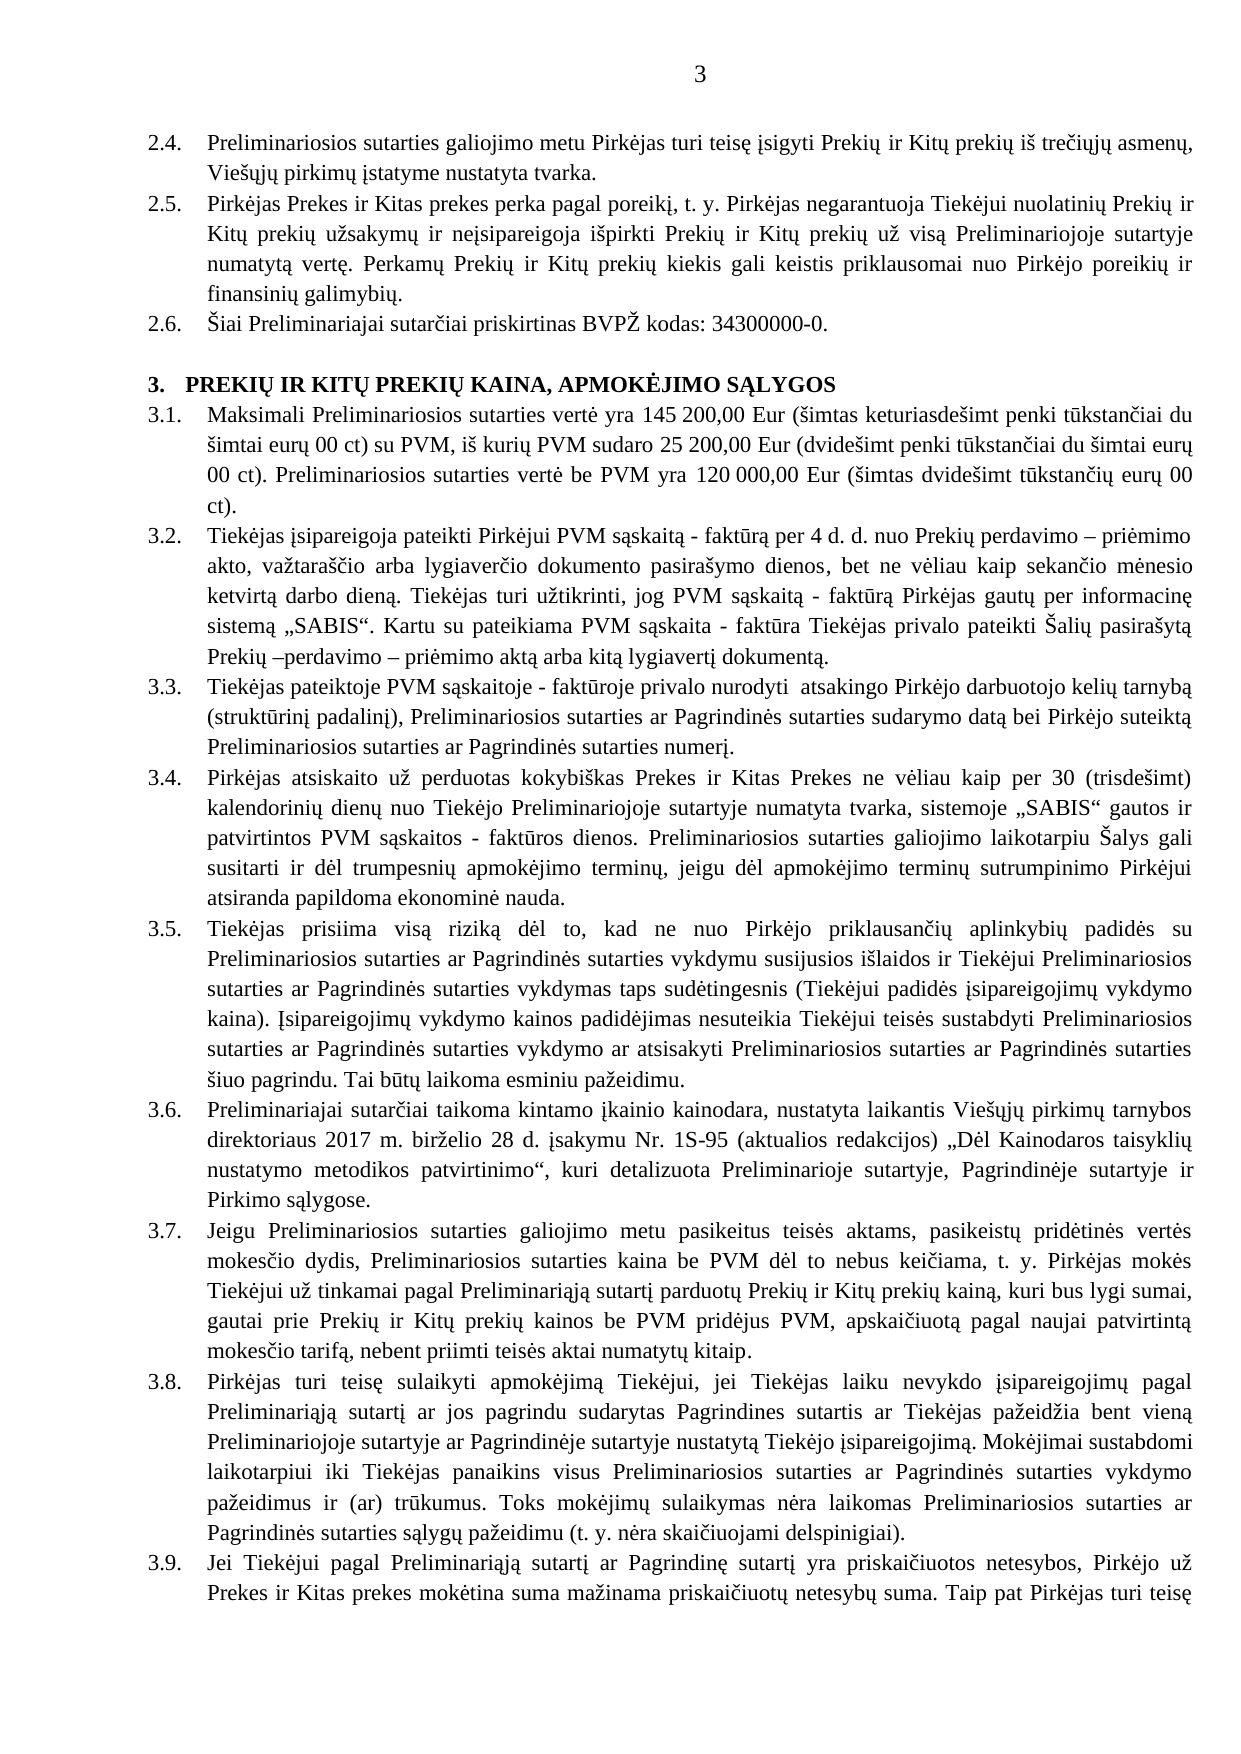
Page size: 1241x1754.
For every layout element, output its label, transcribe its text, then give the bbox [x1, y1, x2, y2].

list PREKIŲ IR KITŲ PREKIŲ KAINA, APMOKĖJIMO SĄLYGOS [148, 371, 1194, 397]
list Preliminariajai sutarčiai taikoma kintamo įkainio kainodara, nustatyta laikantis Viešųjų pirkimų tarnybos direktoriaus 2017 m. birželio 28 d. įsakymu Nr. 1S-95 (aktualios redakcijos) „Dėl Kainodaros taisyklių nustatymo metodikos patvirtinimo“, kuri detalizuota Preliminarioje sutartyje, Pagrindinėje sutartyje ir Pirkimo sąlygose. [148, 1096, 1193, 1213]
list Pirkėjas turi teisę sulaikyti apmokėjimą Tiekėjui, jei Tiekėjas laiku nevykdo įsipareigojimų pagal Preliminariąją sutartį ar jos pagrindu sudarytas Pagrindines sutartis ar Tiekėjas pažeidžia bent vieną Preliminariojoje sutartyje ar Pagrindinėje sutartyje nustatytą Tiekėjo įsipareigojimą. Mokėjimai sustabdomi laikotarpiui iki Tiekėjas panaikins visus Preliminariosios sutarties ar Pagrindinės sutarties vykdymo pažeidimus ir (ar) trūkumus. Toks mokėjimų sulaikymas nėra laikomas Preliminariosios sutarties ar Pagrindinės sutarties sąlygų pažeidimu (t. y. nėra skaičiuojami delspinigiai). [148, 1368, 1193, 1545]
list Tiekėjas prisiima visą riziką dėl to, kad ne nuo Pirkėjo priklausančių aplinkybių padidės su Preliminariosios sutarties ar Pagrindinės sutarties vykdymu susijusios išlaidos ir Tiekėjui Preliminariosios sutarties ar Pagrindinės sutarties vykdymas taps sudėtingesnis (Tiekėjui padidės įsipareigojimų vykdymo kaina). Įsipareigojimų vykdymo kainos padidėjimas nesuteikia Tiekėjui teisės sustabdyti Preliminariosios sutarties ar Pagrindinės sutarties vykdymo ar atsisakyti Preliminariosios sutarties ar Pagrindinės sutarties šiuo pagrindu. Tai būtų laikoma esminiu pažeidimu. [148, 915, 1193, 1092]
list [148, 1549, 1193, 1606]
list Pirkėjas atsiskaito už perduotas kokybiškas Prekes ir Kitas Prekes ne vėliau kaip per 30 (trisdešimt) kalendorinių dienų nuo Tiekėjo Preliminariojoje sutartyje numatyta tvarka, sistemoje „SABIS“ gautos ir patvirtintos PVM sąskaitos - faktūros dienos. Preliminariosios sutarties galiojimo laikotarpiu Šalys gali susitarti ir dėl trumpesnių apmokėjimo terminų, jeigu dėl apmokėjimo terminų sutrumpinimo Pirkėjui atsiranda papildoma ekonominė nauda. [148, 764, 1193, 911]
list Tiekėjas įsipareigoja pateikti Pirkėjui PVM sąskaitą - faktūrą per 4 d. d. nuo Prekių perdavimo – priėmimo akto, važtaraščio arba lygiaverčio dokumento pasirašymo dienos, bet ne vėliau kaip sekančio mėnesio ketvirtą darbo dieną. Tiekėjas turi užtikrinti, jog PVM sąskaitą - faktūrą Pirkėjas gautų per informacinę sistemą „SABIS“. Kartu su pateikiama PVM sąskaita - faktūra Tiekėjas privalo pateikti Šalių pasirašytą Prekių –perdavimo – priėmimo aktą arba kitą lygiavertį dokumentą. [148, 522, 1193, 669]
list Jeigu Preliminariosios sutarties galiojimo metu pasikeitus teisės aktams, pasikeistų pridėtinės vertės mokesčio dydis, Preliminariosios sutarties kaina be PVM dėl to nebus keičiama, t. y. Pirkėjas mokės Tiekėjui už tinkamai pagal Preliminariąją sutartį parduotų Prekių ir Kitų prekių kainą, kuri bus lygi sumai, gautai prie Prekių ir Kitų prekių kainos be PVM pridėjus PVM, apskaičiuotą pagal naujai patvirtintą mokesčio tarifą, nebent priimti teisės aktai numatytų kitaip. [148, 1217, 1193, 1364]
list Šiai Preliminariajai sutarčiai priskirtinas BVPŽ kodas: 34300000-0. [148, 311, 1193, 337]
list Pirkėjas Prekes ir Kitas prekes perka pagal poreikį, t. y. Pirkėjas negarantuoja Tiekėjui nuolatinių Prekių ir Kitų prekių užsakymų ir neįsipareigoja išpirkti Prekių ir Kitų prekių už visą Preliminariojoje sutartyje numatytą vertę. Perkamų Prekių ir Kitų prekių kiekis gali keistis priklausomai nuo Pirkėjo poreikių ir finansinių galimybių. [148, 190, 1193, 307]
list Tiekėjas pateiktoje PVM sąskaitoje - faktūroje privalo nurodyti atsakingo Pirkėjo darbuotojo kelių tarnybą (struktūrinį padalinį), Preliminariosios sutarties ar Pagrindinės sutarties sudarymo datą bei Pirkėjo suteiktą Preliminariosios sutarties ar Pagrindinės sutarties numerį. [148, 673, 1193, 760]
list Maksimali Preliminariosios sutarties vertė yra Eur () su PVM, iš kurių PVM sudaro Eur (). Preliminariosios sutarties vertė be PVM yra Eur (). [148, 401, 1193, 518]
list Preliminariosios sutarties galiojimo metu Pirkėjas turi teisę įsigyti Prekių ir Kitų prekių iš trečiųjų asmenų, Viešųjų pirkimų įstatyme nustatyta tvarka. [148, 129, 1193, 186]
